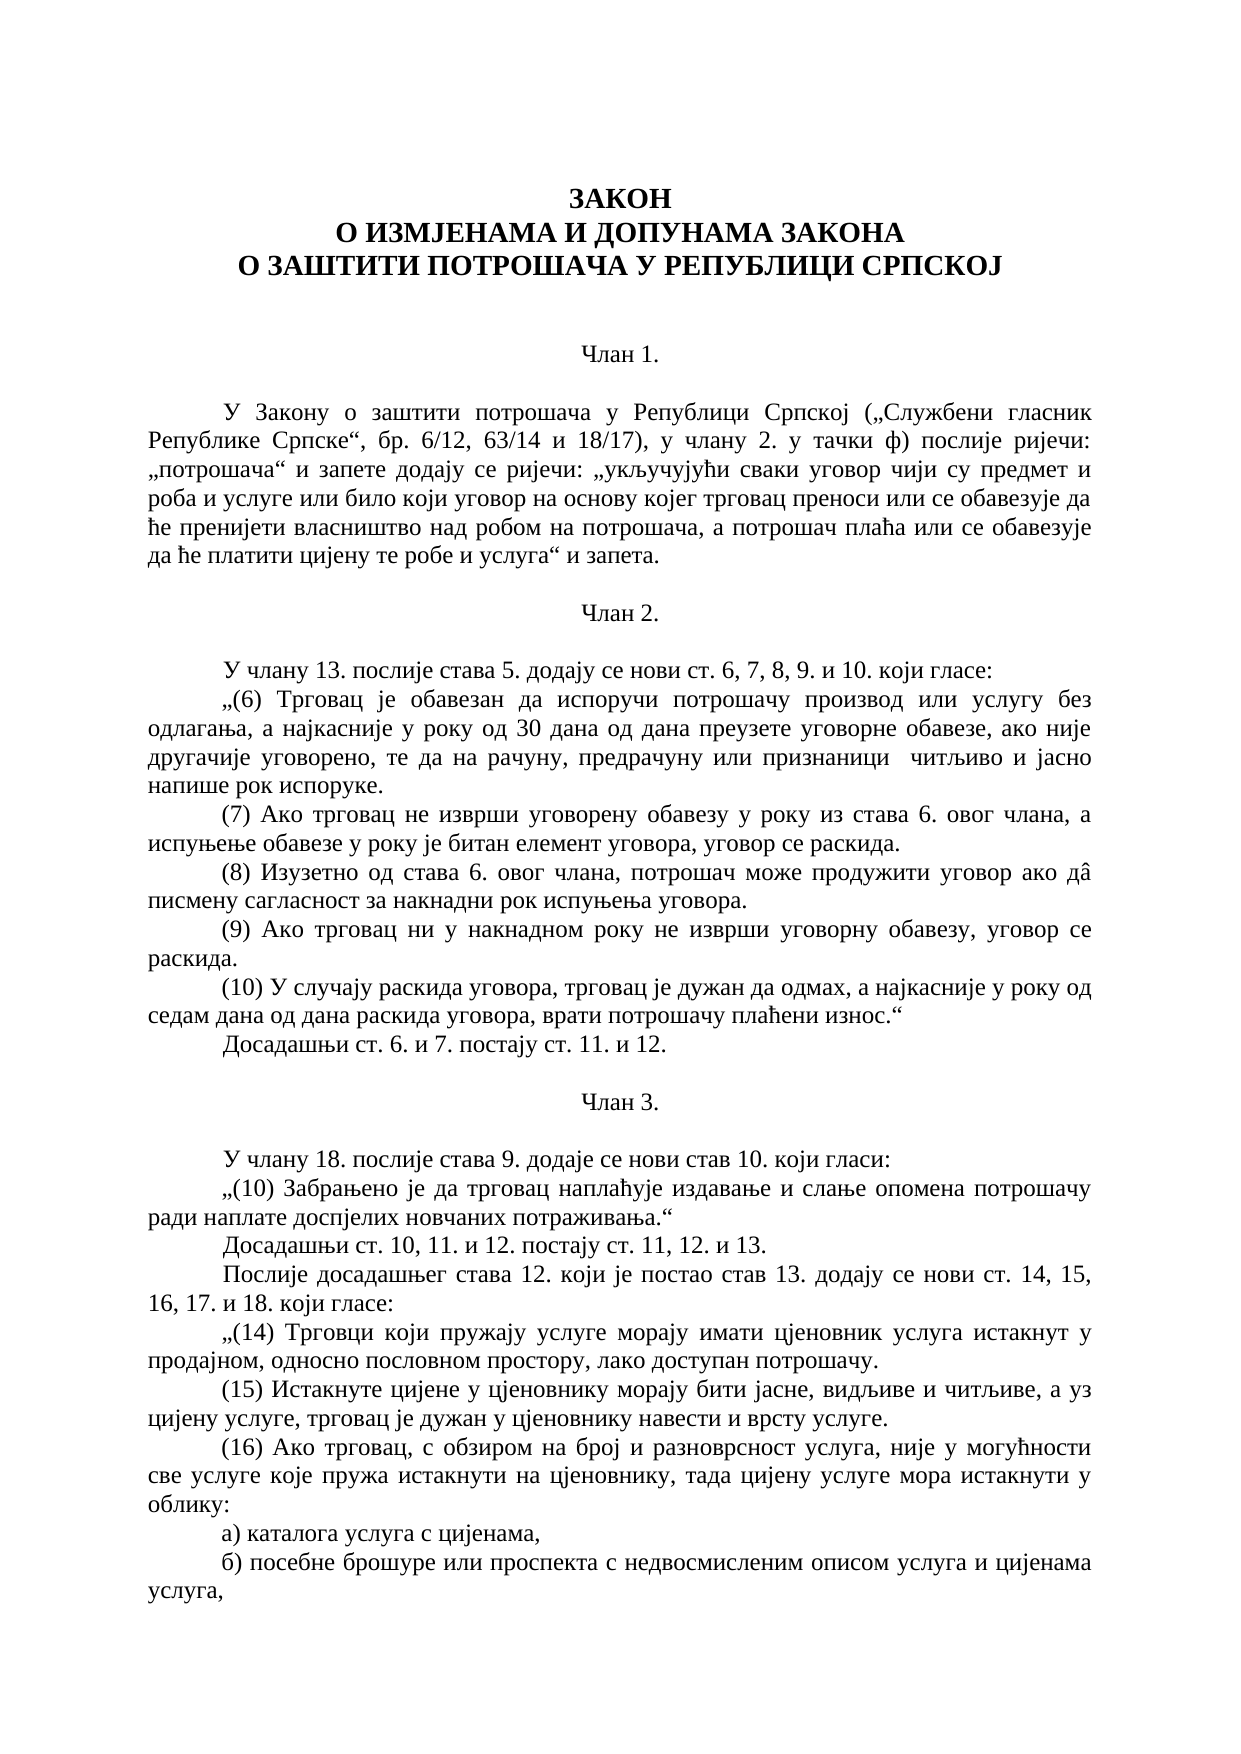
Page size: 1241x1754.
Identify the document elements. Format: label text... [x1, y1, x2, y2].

text (8) Изузетно од става 6. овог члана, потрошач може продужити уговор ако дâ писмену сагласност за накнадни рок испуњења уговора. [148, 857, 1093, 914]
text У члану 18. послије става 9. додаје се нови став 10. који гласи: [148, 1144, 1093, 1173]
text У члану 13. послије става 5. додају се нови ст. 6, 7, 8, 9. и 10. који гласе: [148, 656, 1093, 684]
text О ЗАШТИТИ ПОТРОШАЧА У РЕПУБЛИЦИ СРПСКОЈ [148, 248, 1093, 282]
text (16) Ако трговац, с обзиром на број и разноврсност услуга, није у могућности све услуге које пружа истакнути на цјеновнику, тада цијену услуге мора истакнути у облику: [148, 1432, 1093, 1518]
text О ИЗМЈЕНАМА И ДОПУНАМА ЗАКОНА [148, 215, 1093, 248]
text Послије досадашњег става 12. који је постао став 13. додају се нови ст. 14, 15, 16, 17. и 18. који гласе: [148, 1259, 1093, 1317]
text (15) Истакнуте цијене у цјеновнику морају бити јасне, видљиве и читљиве, а уз цијену услуге, трговац је дужан у цјеновнику навести и врсту услуге. [148, 1374, 1093, 1432]
text „(6) Трговац је обавезан да испоручи потрошачу производ или услугу без одлагања, а најкасније у року од 30 дана од дана преузете уговорне обавезе, ако није другачије уговорено, те да на рачуну, предрачуну или признаници читљиво и јасно напише рок испоруке. [148, 684, 1093, 799]
text Досадашњи ст. 10, 11. и 12. постају ст. 11, 12. и 13. [148, 1231, 1093, 1259]
text (9) Ако трговац ни у накнадном року не изврши уговорну обавезу, уговор се раскида. [148, 914, 1093, 972]
text б) посебне брошуре или проспекта с недвосмисленим описом услуга и цијенама услуга, [148, 1547, 1093, 1604]
text „(14) Трговци који пружају услуге морају имати цјеновник услуга истакнут у продајном, односно пословном простору, лако доступан потрошачу. [148, 1317, 1093, 1374]
text а) каталога услуга с цијенама, [148, 1518, 1093, 1547]
text ЗАКОН [148, 181, 1093, 215]
text Члан 3. [148, 1087, 1093, 1116]
text У Закону о заштити потрошача у Републици Српској („Службени гласник Републике Српске“, бр. 6/12, 63/14 и 18/17), у члану 2. у тачки ф) послије ријечи: „потрошача“ и запете додају се ријечи: „укључујући сваки уговор чији су предмет и роба и услуге или било који уговор на основу којег трговац преноси или се обавезује да ће пренијети власништво над робом на потрошача, а потрошач плаћа или се обавезује да ће платити цијену те робе и услуга“ и запета. [148, 397, 1093, 569]
text Члан 1. [148, 339, 1093, 368]
text (7) Ако трговац не изврши уговорену обавезу у року из става 6. овог члана, а испуњење обавезе у року је битан елемент уговора, уговор се раскида. [148, 799, 1093, 857]
text (10) У случају раскида уговора, трговац је дужан да одмах, а најкасније у року од седам дана од дана раскида уговора, врати потрошачу плаћени износ.“ [148, 972, 1093, 1029]
text Члан 2. [148, 598, 1093, 627]
text „(10) Забрањено је да трговац наплаћује издавање и слање опомена потрошачу ради наплате доспјелих новчаних потраживања.“ [148, 1173, 1093, 1231]
text Досадашњи ст. 6. и 7. постају ст. 11. и 12. [148, 1029, 1093, 1058]
